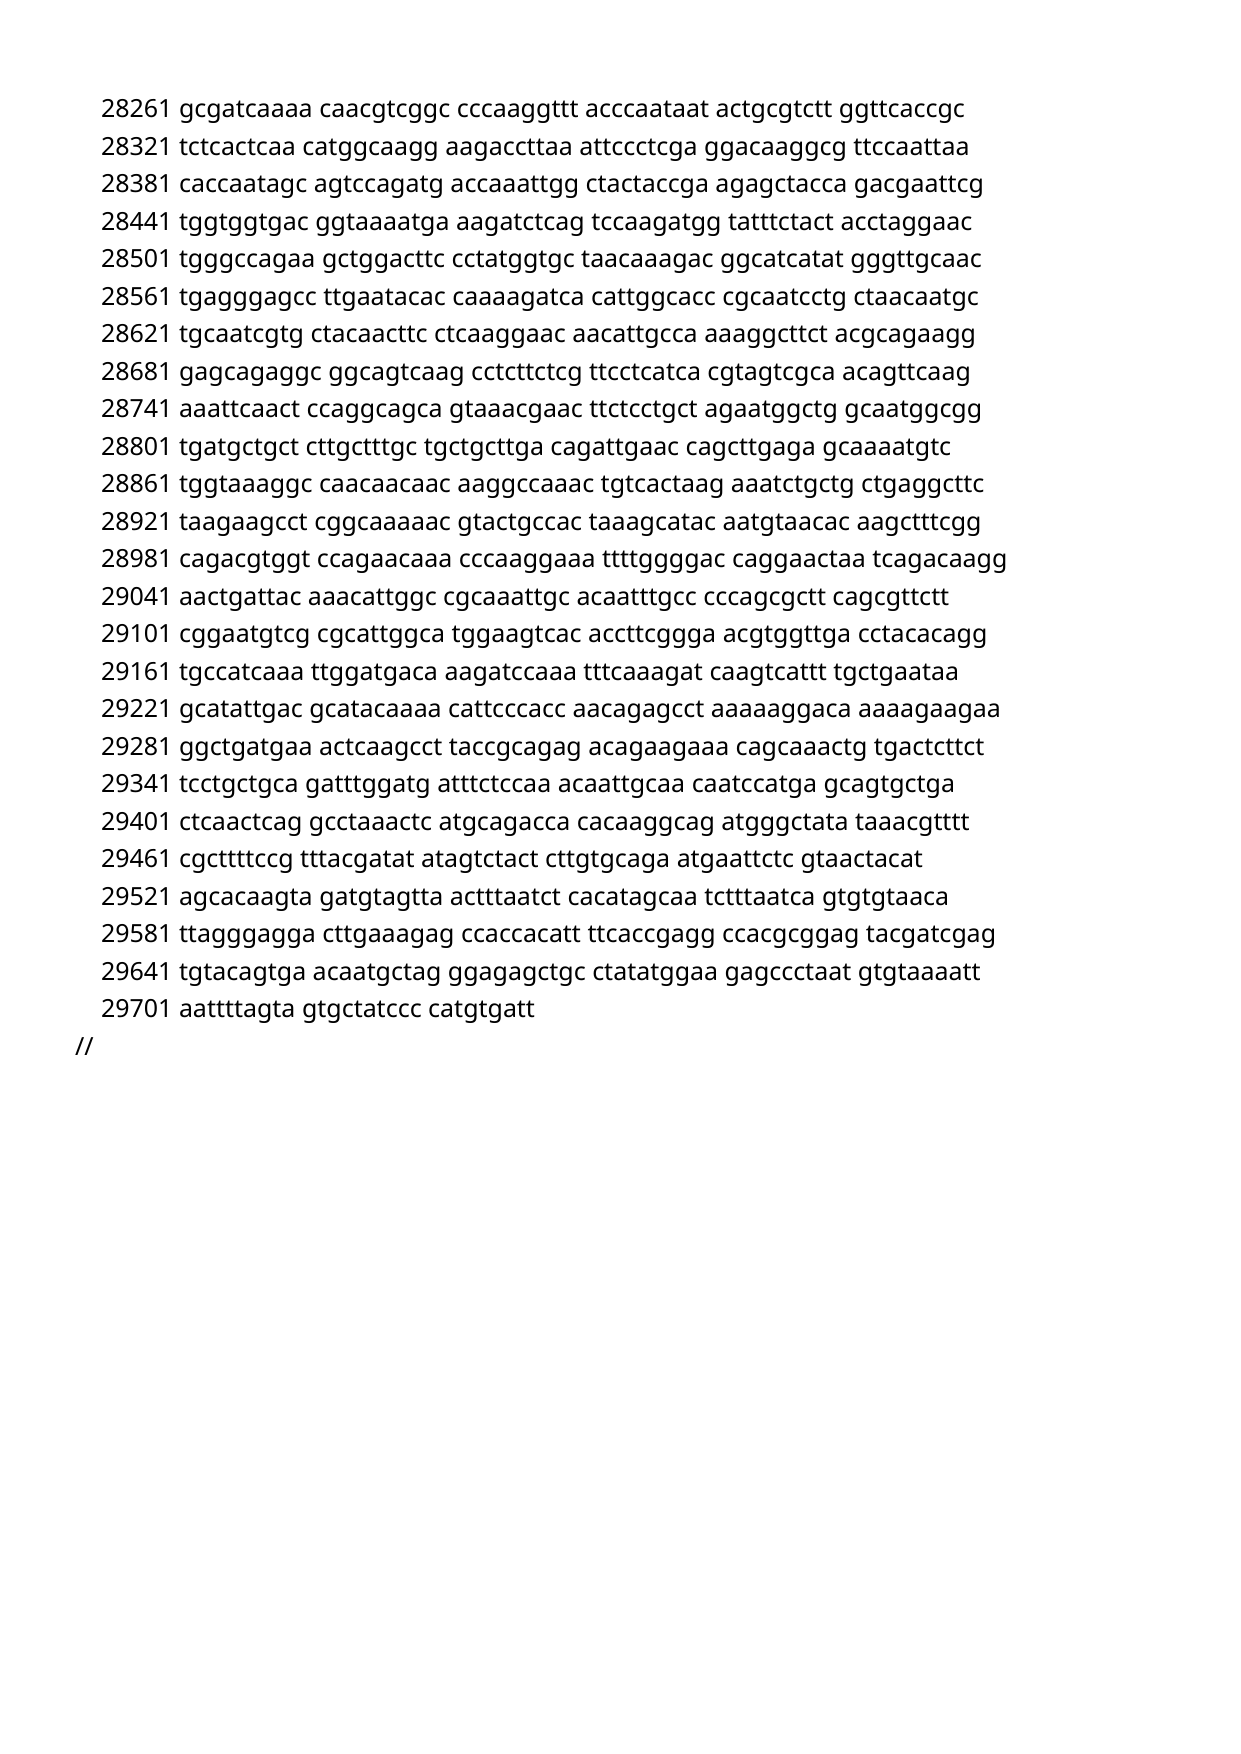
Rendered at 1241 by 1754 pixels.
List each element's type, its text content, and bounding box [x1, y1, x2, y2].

text 28501 tgggccagaa gctggacttc cctatggtgc taacaaagac ggcatcatat gggttgcaac [75, 239, 1165, 277]
text 28861 tggtaaaggc caacaacaac aaggccaaac tgtcactaag aaatctgctg ctgaggcttc [75, 464, 1165, 502]
text 28561 tgagggagcc ttgaatacac caaaagatca cattggcacc cgcaatcctg ctaacaatgc [75, 277, 1165, 314]
text 28441 tggtggtgac ggtaaaatga aagatctcag tccaagatgg tatttctact acctaggaac [75, 202, 1165, 239]
text 28921 taagaagcct cggcaaaaac gtactgccac taaagcatac aatgtaacac aagctttcgg [75, 502, 1165, 539]
text 29641 tgtacagtga acaatgctag ggagagctgc ctatatggaa gagccctaat gtgtaaaatt [75, 952, 1165, 989]
text 29581 ttagggagga cttgaaagag ccaccacatt ttcaccgagg ccacgcggag tacgatcgag [75, 914, 1165, 952]
text 29041 aactgattac aaacattggc cgcaaattgc acaatttgcc cccagcgctt cagcgttctt [75, 577, 1165, 614]
text 29461 cgcttttccg tttacgatat atagtctact cttgtgcaga atgaattctc gtaactacat [75, 839, 1165, 877]
text 29161 tgccatcaaa ttggatgaca aagatccaaa tttcaaagat caagtcattt tgctgaataa [75, 652, 1165, 689]
text 28321 tctcactcaa catggcaagg aagaccttaa attccctcga ggacaaggcg ttccaattaa [75, 127, 1165, 164]
text 29281 ggctgatgaa actcaagcct taccgcagag acagaagaaa cagcaaactg tgactcttct [75, 727, 1165, 764]
text 29521 agcacaagta gatgtagtta actttaatct cacatagcaa tctttaatca gtgtgtaaca [75, 877, 1165, 914]
text 28801 tgatgctgct cttgctttgc tgctgcttga cagattgaac cagcttgaga gcaaaatgtc [75, 427, 1165, 464]
text 28741 aaattcaact ccaggcagca gtaaacgaac ttctcctgct agaatggctg gcaatggcgg [75, 389, 1165, 427]
text 28381 caccaatagc agtccagatg accaaattgg ctactaccga agagctacca gacgaattcg [75, 164, 1165, 202]
text // [75, 1027, 1165, 1064]
text 29341 tcctgctgca gatttggatg atttctccaa acaattgcaa caatccatga gcagtgctga [75, 764, 1165, 802]
text 28261 gcgatcaaaa caacgtcggc cccaaggttt acccaataat actgcgtctt ggttcaccgc [75, 89, 1165, 127]
text 29401 ctcaactcag gcctaaactc atgcagacca cacaaggcag atgggctata taaacgtttt [75, 802, 1165, 839]
text 29701 aattttagta gtgctatccc catgtgatt [75, 989, 1165, 1027]
text 28981 cagacgtggt ccagaacaaa cccaaggaaa ttttggggac caggaactaa tcagacaagg [75, 539, 1165, 577]
text 29221 gcatattgac gcatacaaaa cattcccacc aacagagcct aaaaaggaca aaaagaagaa [75, 689, 1165, 727]
text 29101 cggaatgtcg cgcattggca tggaagtcac accttcggga acgtggttga cctacacagg [75, 614, 1165, 652]
text 28681 gagcagaggc ggcagtcaag cctcttctcg ttcctcatca cgtagtcgca acagttcaag [75, 352, 1165, 389]
text 28621 tgcaatcgtg ctacaacttc ctcaaggaac aacattgcca aaaggcttct acgcagaagg [75, 314, 1165, 352]
